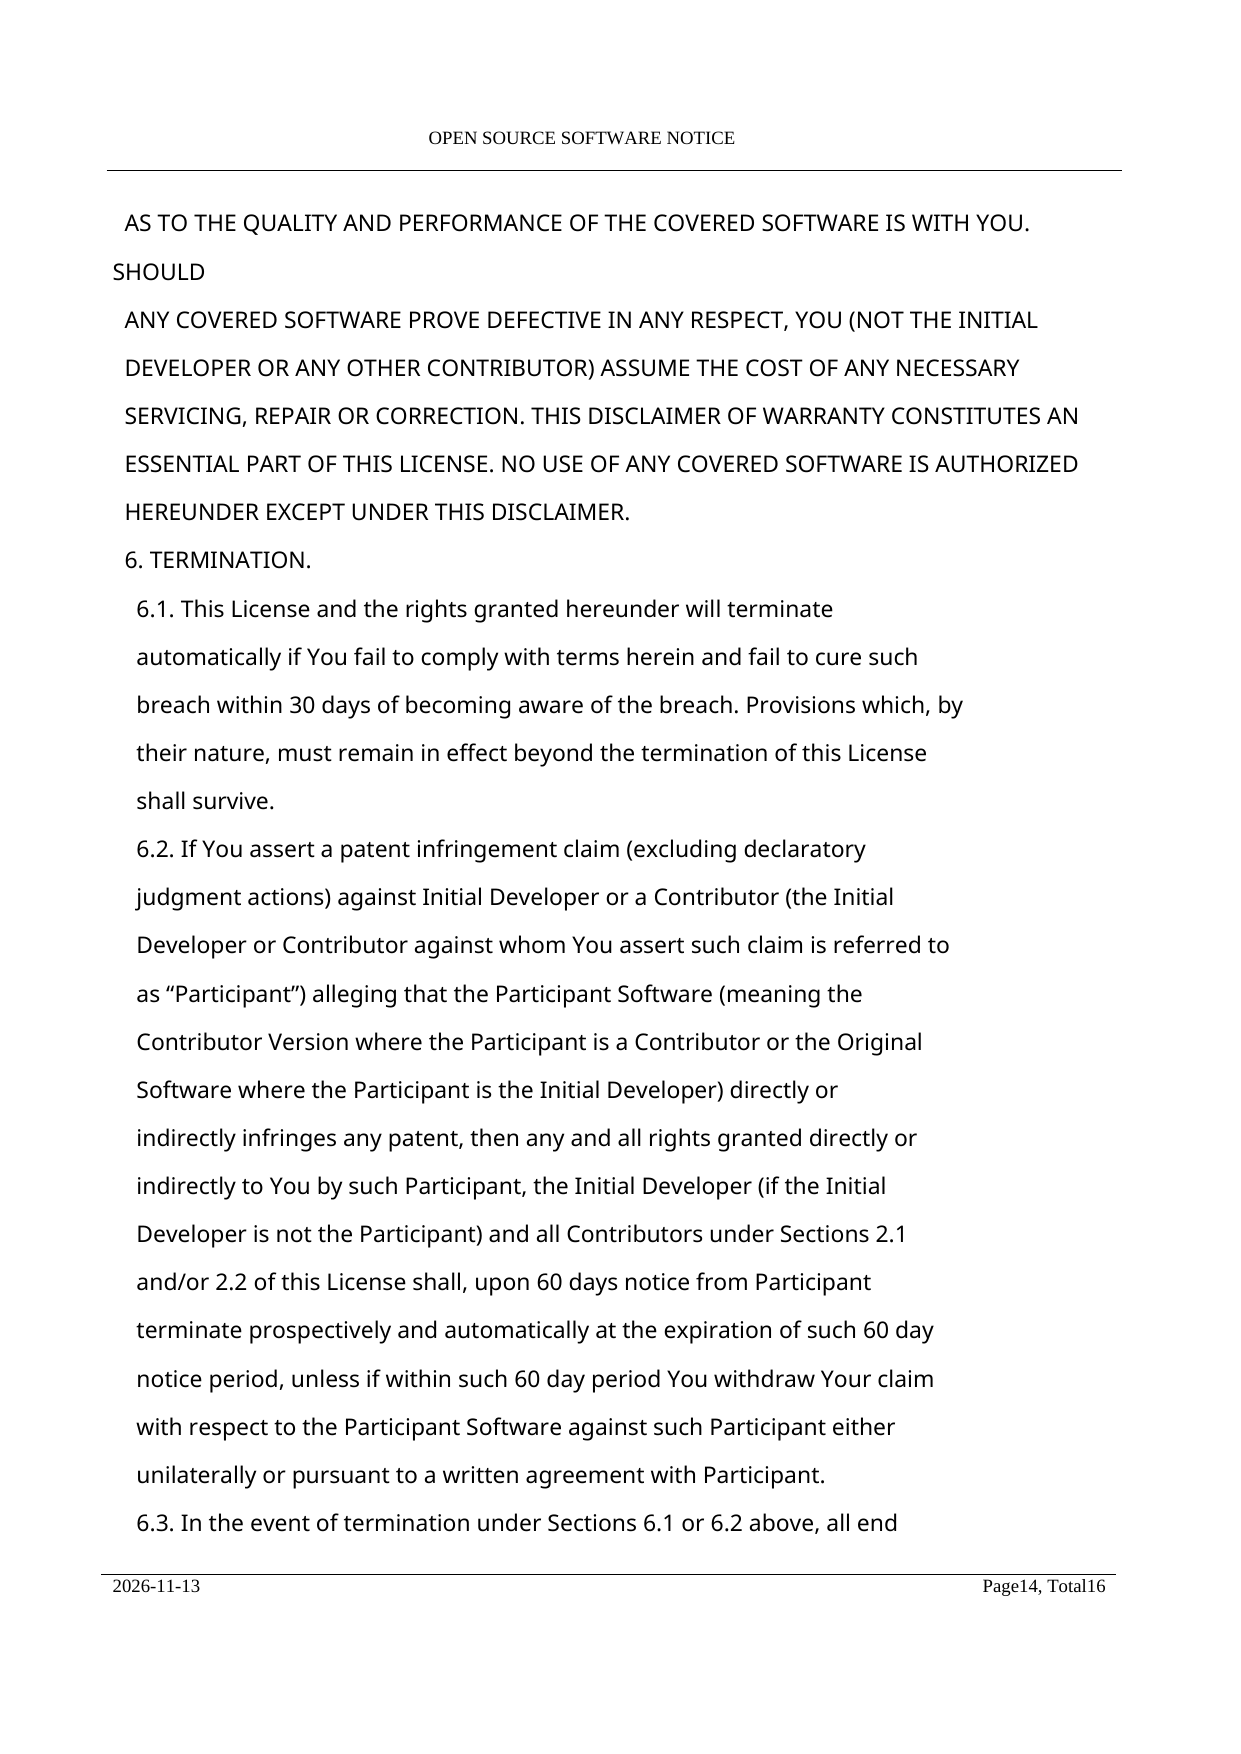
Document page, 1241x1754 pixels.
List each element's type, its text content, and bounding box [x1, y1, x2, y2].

text breach within 30 days of becoming aware of the breach. Provisions which, by [112, 688, 1128, 721]
text 6. TERMINATION. [112, 544, 1128, 576]
text ANY COVERED SOFTWARE PROVE DEFECTIVE IN ANY RESPECT, YOU (NOT THE INITIAL [112, 303, 1128, 336]
text DEVELOPER OR ANY OTHER CONTRIBUTOR) ASSUME THE COST OF ANY NECESSARY [112, 351, 1128, 384]
text shall survive. [112, 784, 1128, 817]
text 6.3. In the event of termination under Sections 6.1 or 6.2 above, all end [112, 1506, 1128, 1539]
text Developer or Contributor against whom You assert such claim is referred to [112, 929, 1128, 961]
text ESSENTIAL PART OF THIS LICENSE. NO USE OF ANY COVERED SOFTWARE IS AUTHORIZED [112, 448, 1128, 480]
text and/or 2.2 of this License shall, upon 60 days notice from Participant [112, 1266, 1128, 1298]
text unilaterally or pursuant to a written agreement with Participant. [112, 1458, 1128, 1491]
text AS TO THE QUALITY AND PERFORMANCE OF THE COVERED SOFTWARE IS WITH YOU. SHOULD [112, 206, 1128, 288]
text HEREUNDER EXCEPT UNDER THIS DISCLAIMER. [112, 496, 1128, 528]
text as “Participant”) alleging that the Participant Software (meaning the [112, 977, 1128, 1009]
text their nature, must remain in effect beyond the termination of this License [112, 736, 1128, 769]
text with respect to the Participant Software against such Participant either [112, 1410, 1128, 1443]
text notice period, unless if within such 60 day period You withdraw Your claim [112, 1362, 1128, 1394]
text 6.1. This License and the rights granted hereunder will terminate [112, 592, 1128, 624]
text Software where the Participant is the Initial Developer) directly or [112, 1073, 1128, 1106]
text terminate prospectively and automatically at the expiration of such 60 day [112, 1314, 1128, 1346]
text Contributor Version where the Participant is a Contributor or the Original [112, 1025, 1128, 1058]
text judgment actions) against Initial Developer or a Contributor (the Initial [112, 881, 1128, 913]
text 6.2. If You assert a patent infringement claim (excluding declaratory [112, 833, 1128, 865]
text indirectly to You by such Participant, the Initial Developer (if the Initial [112, 1169, 1128, 1202]
text indirectly infringes any patent, then any and all rights granted directly or [112, 1121, 1128, 1154]
text SERVICING, REPAIR OR CORRECTION. THIS DISCLAIMER OF WARRANTY CONSTITUTES AN [112, 399, 1128, 432]
text automatically if You fail to comply with terms herein and fail to cure such [112, 640, 1128, 673]
text Developer is not the Participant) and all Contributors under Sections 2.1 [112, 1218, 1128, 1250]
